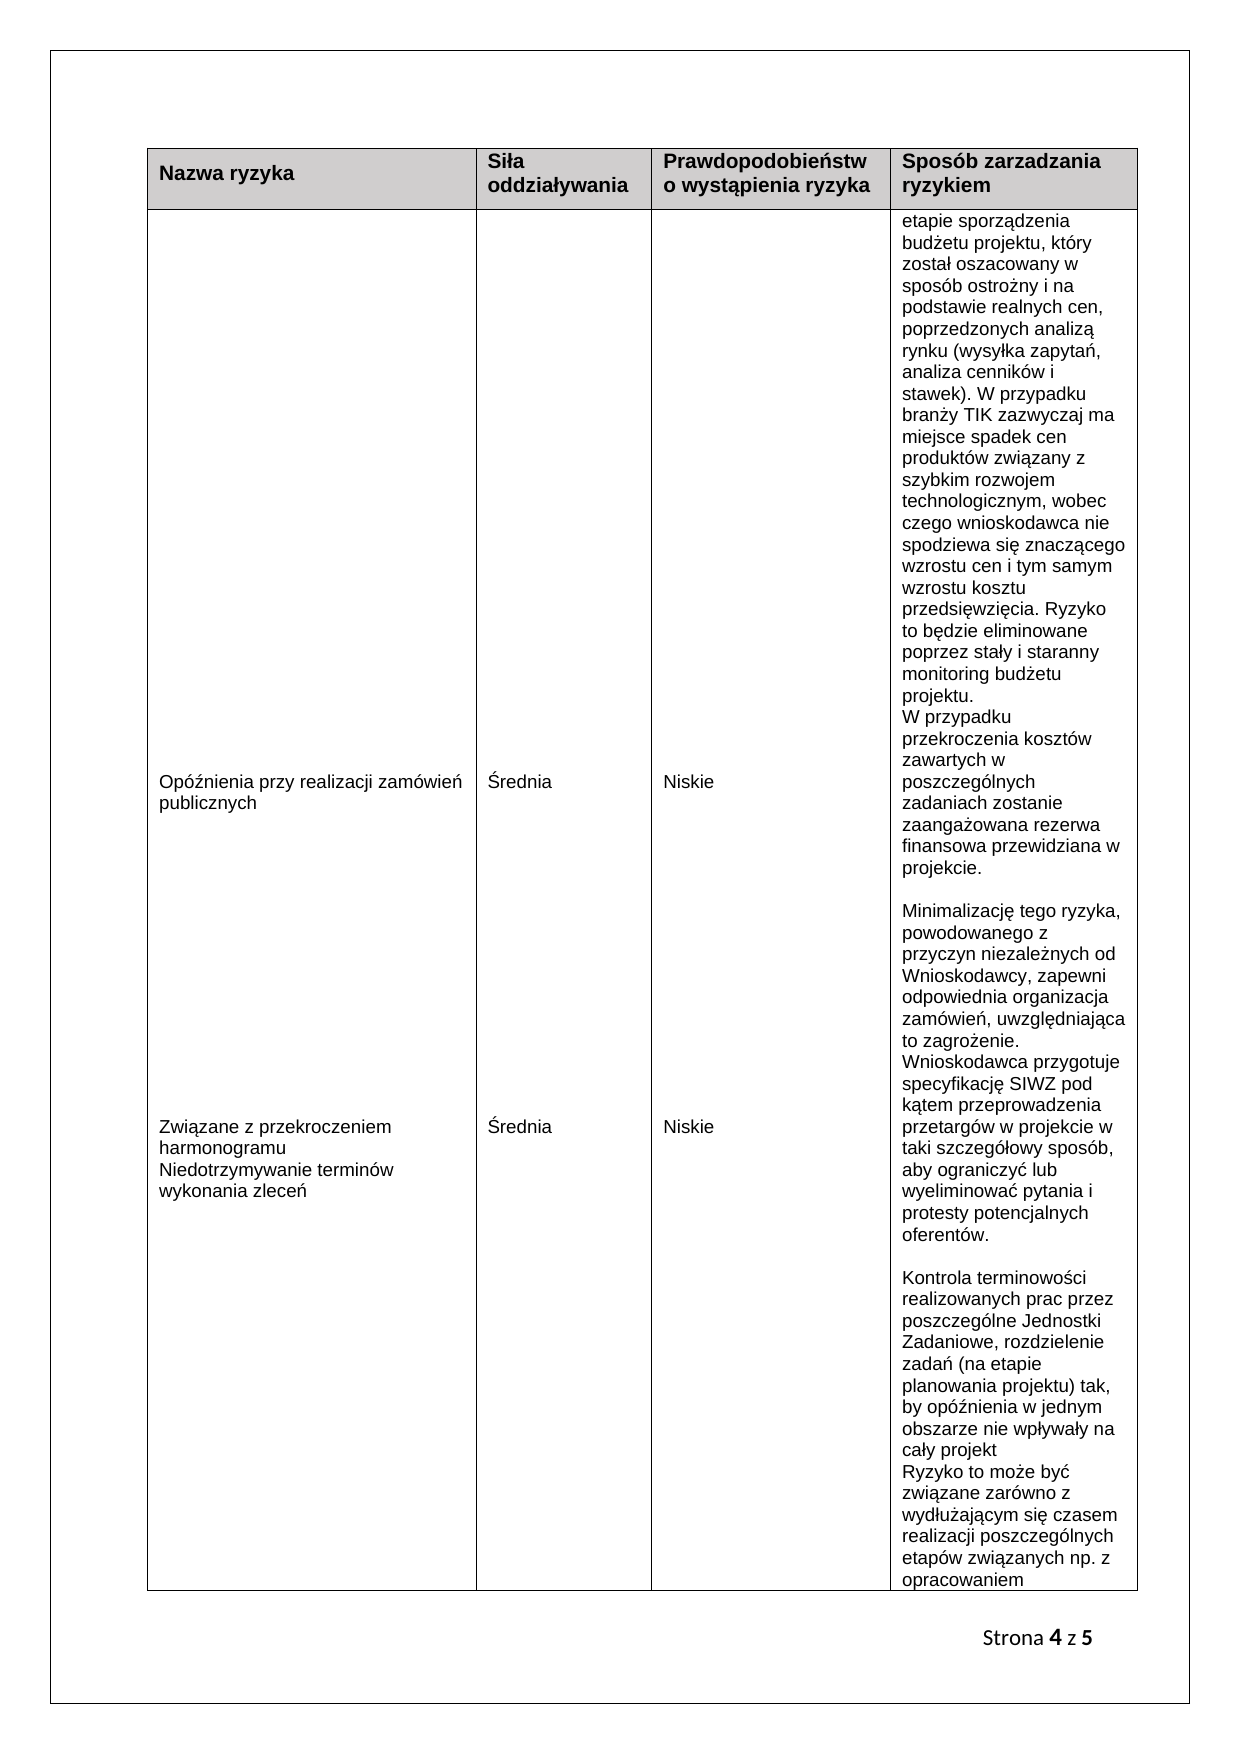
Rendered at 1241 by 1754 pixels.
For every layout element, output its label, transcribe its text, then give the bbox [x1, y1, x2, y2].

table_header Nazwa ryzyka [148, 149, 476, 209]
table_header Siła oddziaływania [477, 149, 651, 209]
table_header Sposób zarzadzania ryzykiem [891, 149, 1137, 209]
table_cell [148, 210, 476, 1590]
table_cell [477, 210, 651, 1590]
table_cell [891, 210, 1137, 1590]
table_header Prawdopodobieństwo wystąpienia ryzyka [652, 149, 890, 209]
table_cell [652, 210, 890, 1590]
